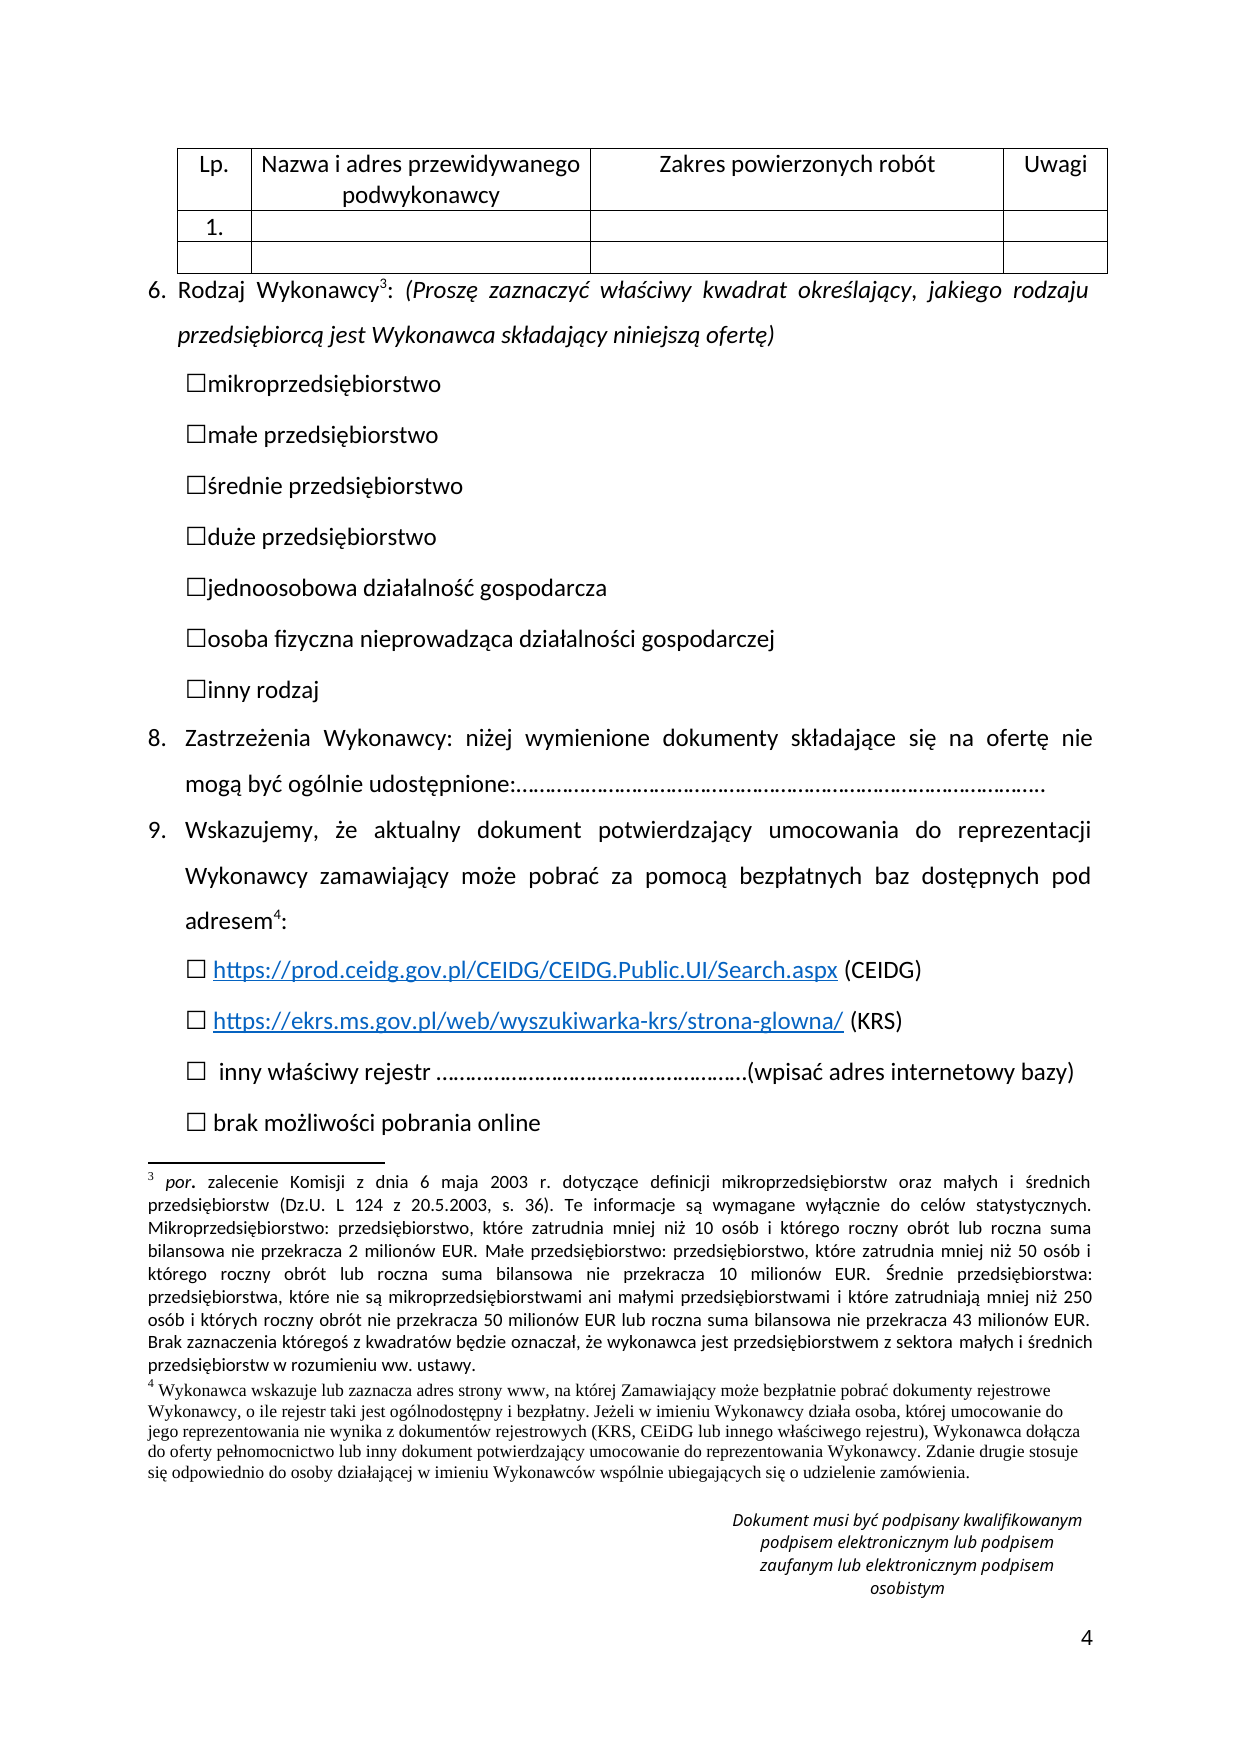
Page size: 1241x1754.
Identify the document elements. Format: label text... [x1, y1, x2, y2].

list Zastrzeżenia Wykonawcy: niżej wymienione dokumenty składające się na ofertę nie mogą być ogólnie udostępnione:……………………………………………………………………………….. [148, 723, 1093, 799]
table_header Lp. [178, 149, 251, 210]
table_header Uwagi [1004, 149, 1107, 210]
text https://prod.ceidg.gov.pl/CEIDG/CEIDG.Public.UI/Search.aspx (CEIDG) [185, 951, 1093, 985]
text mikroprzedsiębiorstwo [185, 365, 1093, 399]
table_header Nazwa i adres przewidywanego podwykonawcy [252, 149, 590, 210]
text średnie przedsiębiorstwo 󠄀 [185, 467, 1093, 501]
table_cell 1. [178, 211, 251, 241]
table_cell [591, 211, 1003, 241]
table_cell [252, 211, 590, 241]
text 6. Rodzaj Wykonawcy: (Proszę zaznaczyć właściwy kwadrat określający, jakiego rodzaju przedsiębiorcą jest Wykonawca składający niniejszą ofertę) [148, 274, 1093, 350]
table_cell [591, 242, 1003, 273]
text osoba fizyczna nieprowadząca działalności gospodarczej [185, 621, 1093, 654]
table_cell [1004, 242, 1107, 273]
list Wskazujemy, że aktualny dokument potwierdzający umocowania do reprezentacji Wykonawcy zamawiający może pobrać za pomocą bezpłatnych baz dostępnych pod adresem: [148, 814, 1093, 936]
table_cell [252, 242, 590, 273]
text https://ekrs.ms.gov.pl/web/wyszukiwarka-krs/strona-glowna/ (KRS) [185, 1002, 1093, 1036]
text inny rodzaj [185, 672, 1093, 706]
text jednoosobowa działalność gospodarcza [185, 569, 1093, 603]
text duże przedsiębiorstwo [185, 518, 1093, 552]
table_cell [178, 242, 251, 273]
table_header Zakres powierzonych robót [591, 149, 1003, 210]
text małe przedsiębiorstwo [185, 416, 1093, 450]
text brak możliwości pobrania online [185, 1104, 1093, 1138]
table_cell [1004, 211, 1107, 241]
text inny właściwy rejestr ………………………………………………(wpisać adres internetowy bazy) [185, 1053, 1093, 1087]
